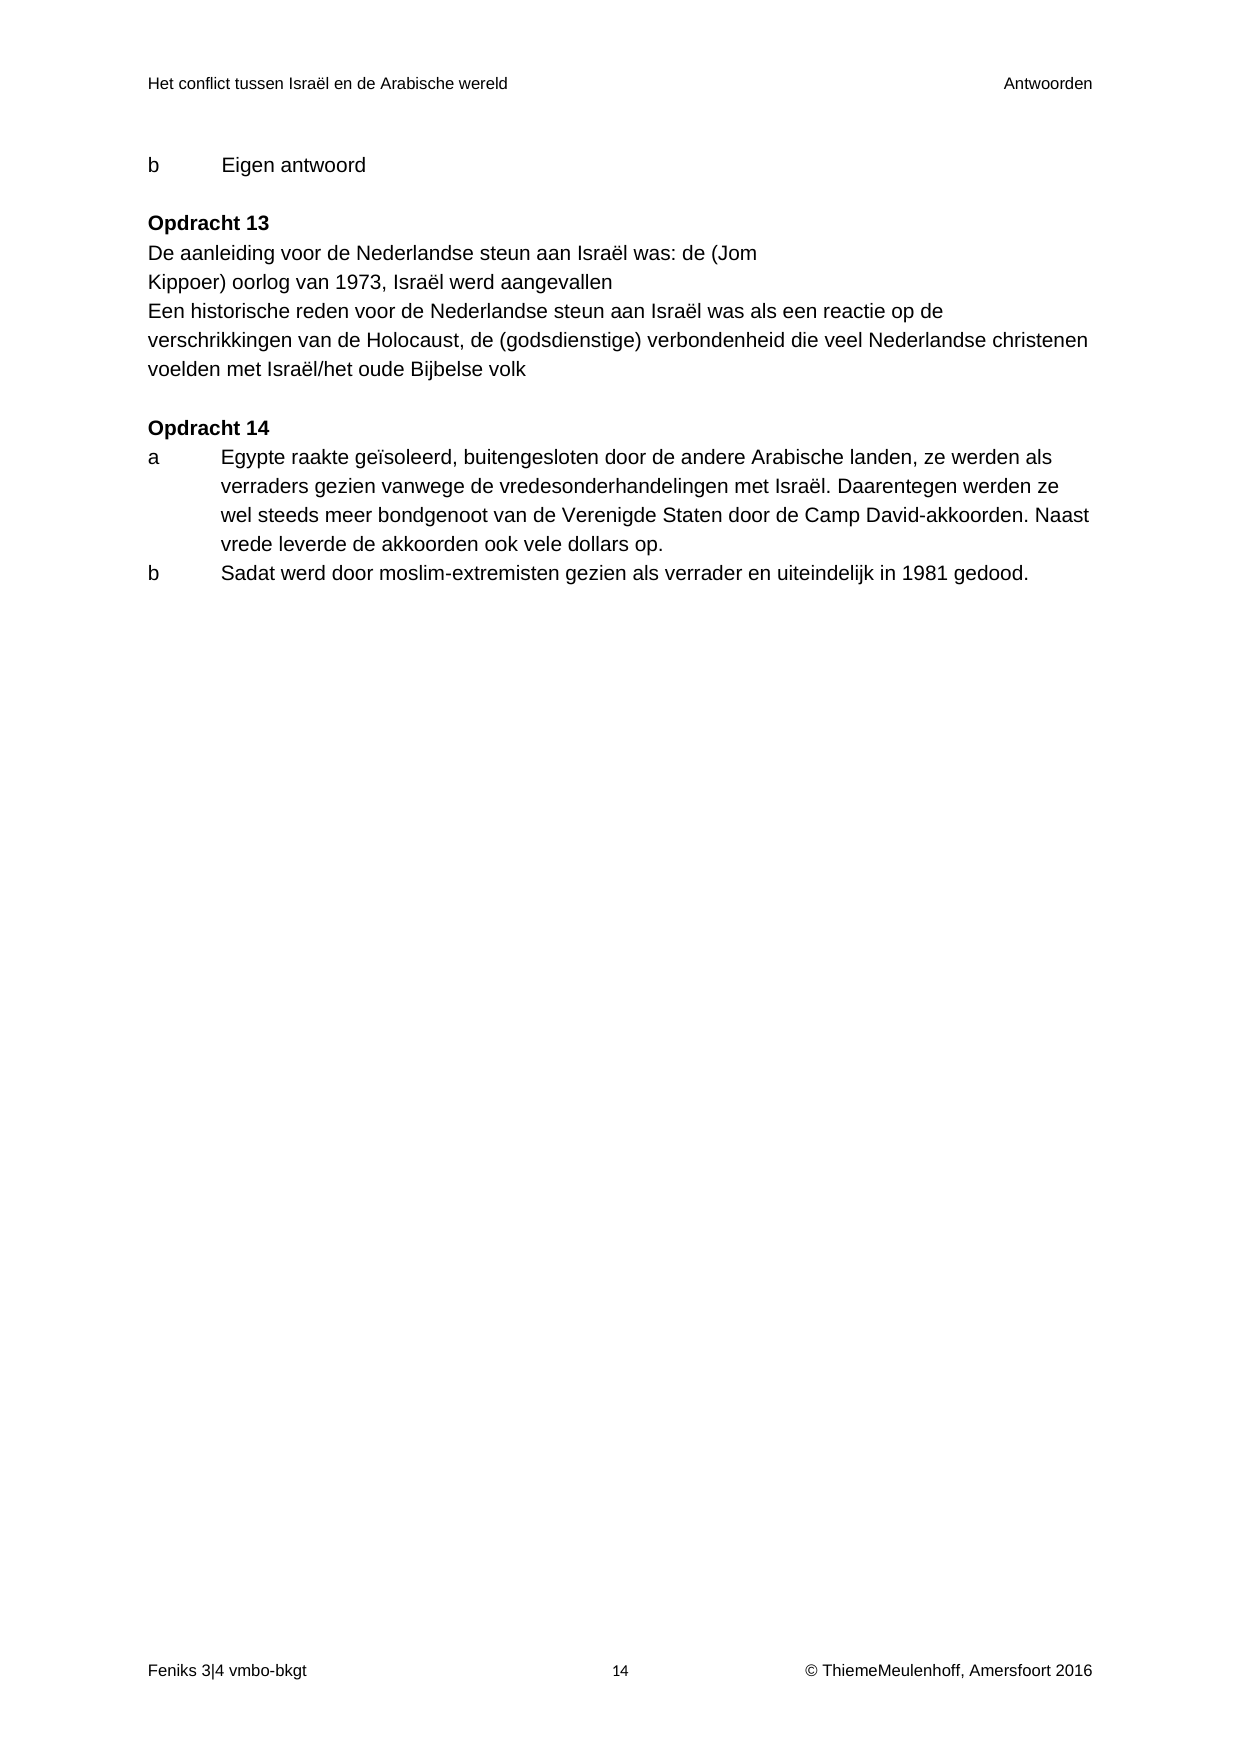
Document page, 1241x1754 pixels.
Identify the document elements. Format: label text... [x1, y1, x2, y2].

text Kippoer) oorlog van 1973, Israël werd aangevallen [148, 264, 1093, 293]
text Opdracht 13 [148, 206, 1093, 235]
text b Eigen antwoord [148, 148, 1093, 177]
text a Egypte raakte geïsoleerd, buitengesloten door de andere Arabische landen, ze werden als verraders gezien vanwege de vredesonderhandelingen met Israël. Daarentegen werden ze wel steeds meer bondgenoot van de Verenigde Staten door de Camp David-akkoorden. Naast vrede leverde de akkoorden ook vele dollars op. [148, 439, 1093, 556]
text b Sadat werd door moslim-extremisten gezien als verrader en uiteindelijk in 1981 gedood. [148, 556, 1093, 585]
text De aanleiding voor de Nederlandse steun aan Israël was: de (Jom [148, 235, 1093, 264]
text Opdracht 14 [148, 410, 1093, 439]
text Een historische reden voor de Nederlandse steun aan Israël was als een reactie op de verschrikkingen van de Holocaust, de (godsdienstige) verbondenheid die veel Nederlandse christenen voelden met Israël/het oude Bijbelse volk [148, 293, 1093, 381]
